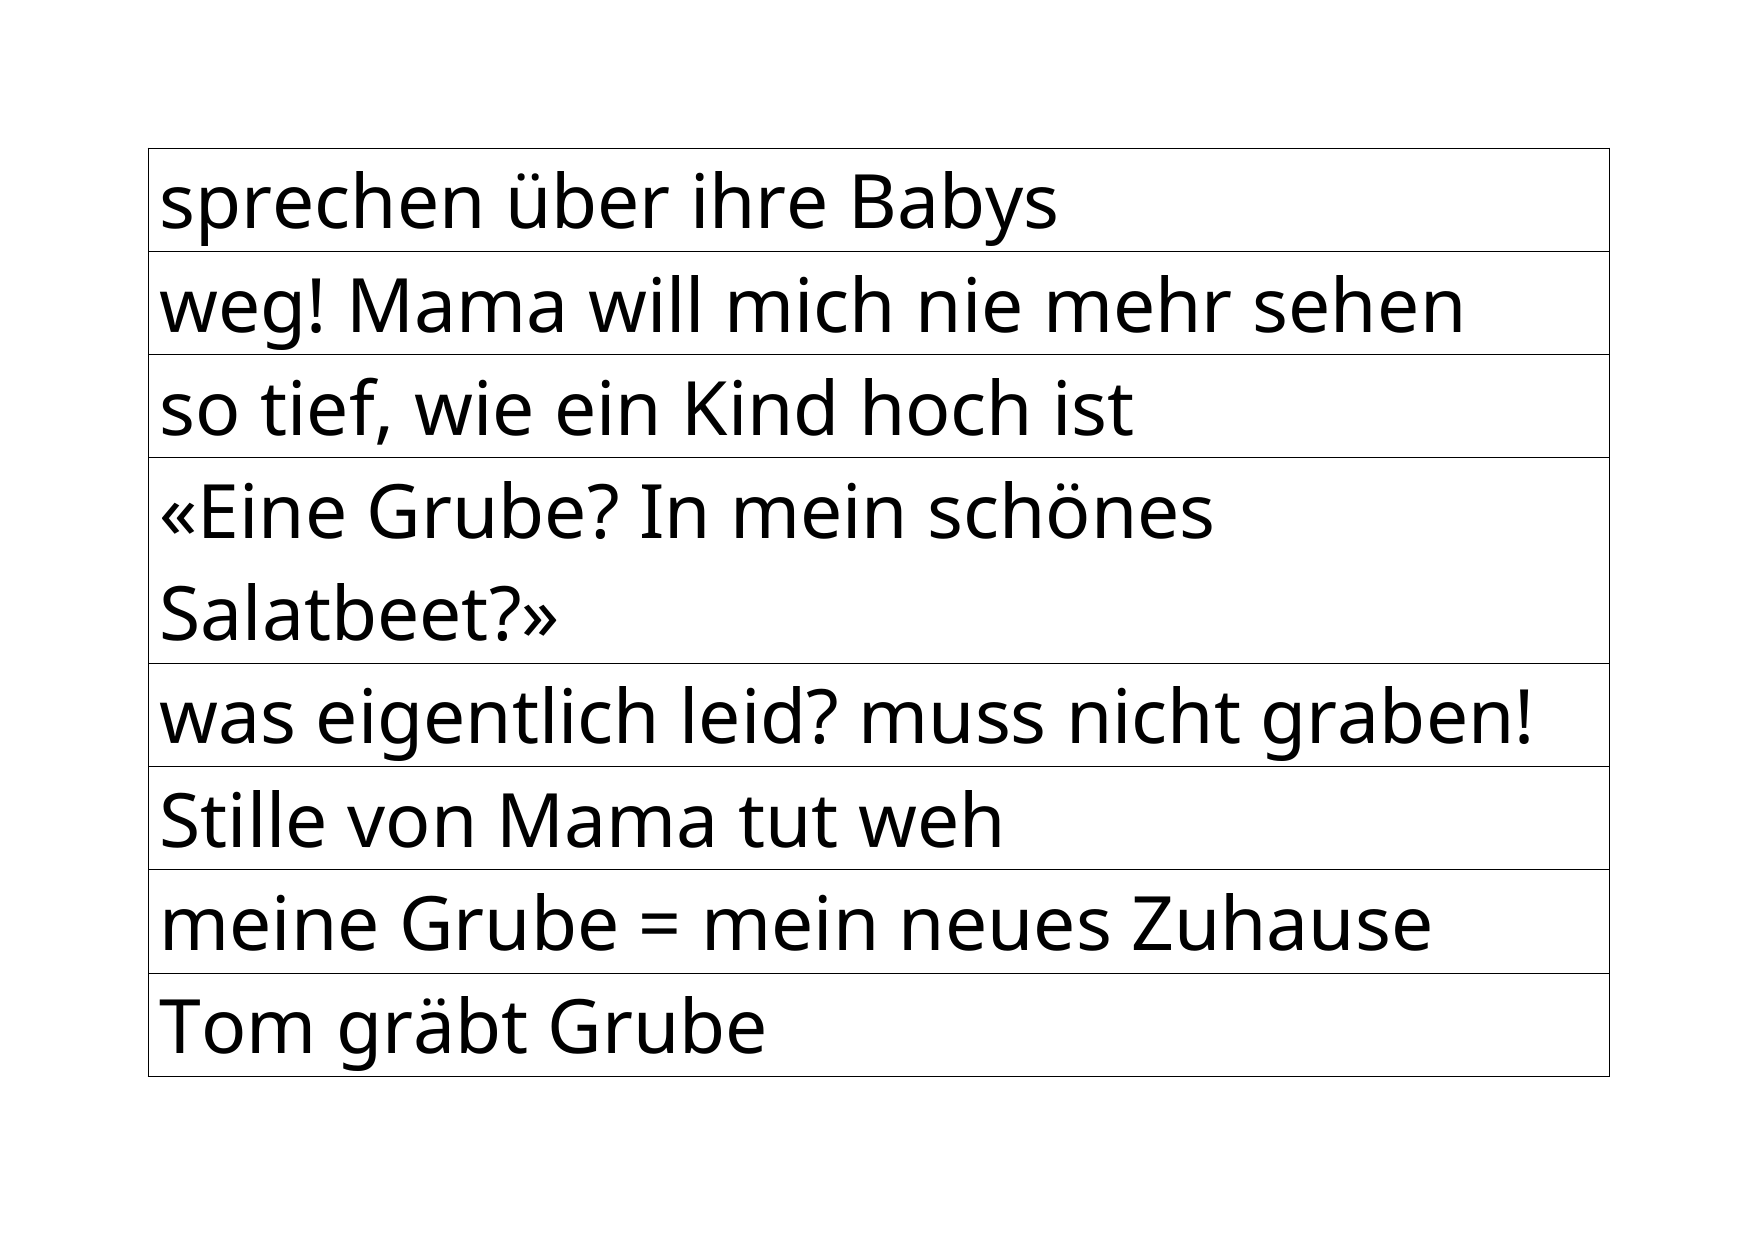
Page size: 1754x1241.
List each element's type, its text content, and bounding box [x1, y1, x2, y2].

table_cell «Eine Grube? In mein schönes Salatbeet?» [149, 458, 1609, 663]
table_cell so tief, wie ein Kind hoch ist [149, 355, 1609, 457]
table_cell Tom gräbt Grube [149, 974, 1609, 1076]
table_cell meine Grube = mein neues Zuhause [149, 870, 1609, 972]
table_cell Stille von Mama tut weh [149, 767, 1609, 869]
table_cell weg! Mama will mich nie mehr sehen [149, 252, 1609, 354]
table_header sprechen über ihre Babys [149, 149, 1609, 251]
table_cell was eigentlich leid? muss nicht graben! [149, 664, 1609, 766]
